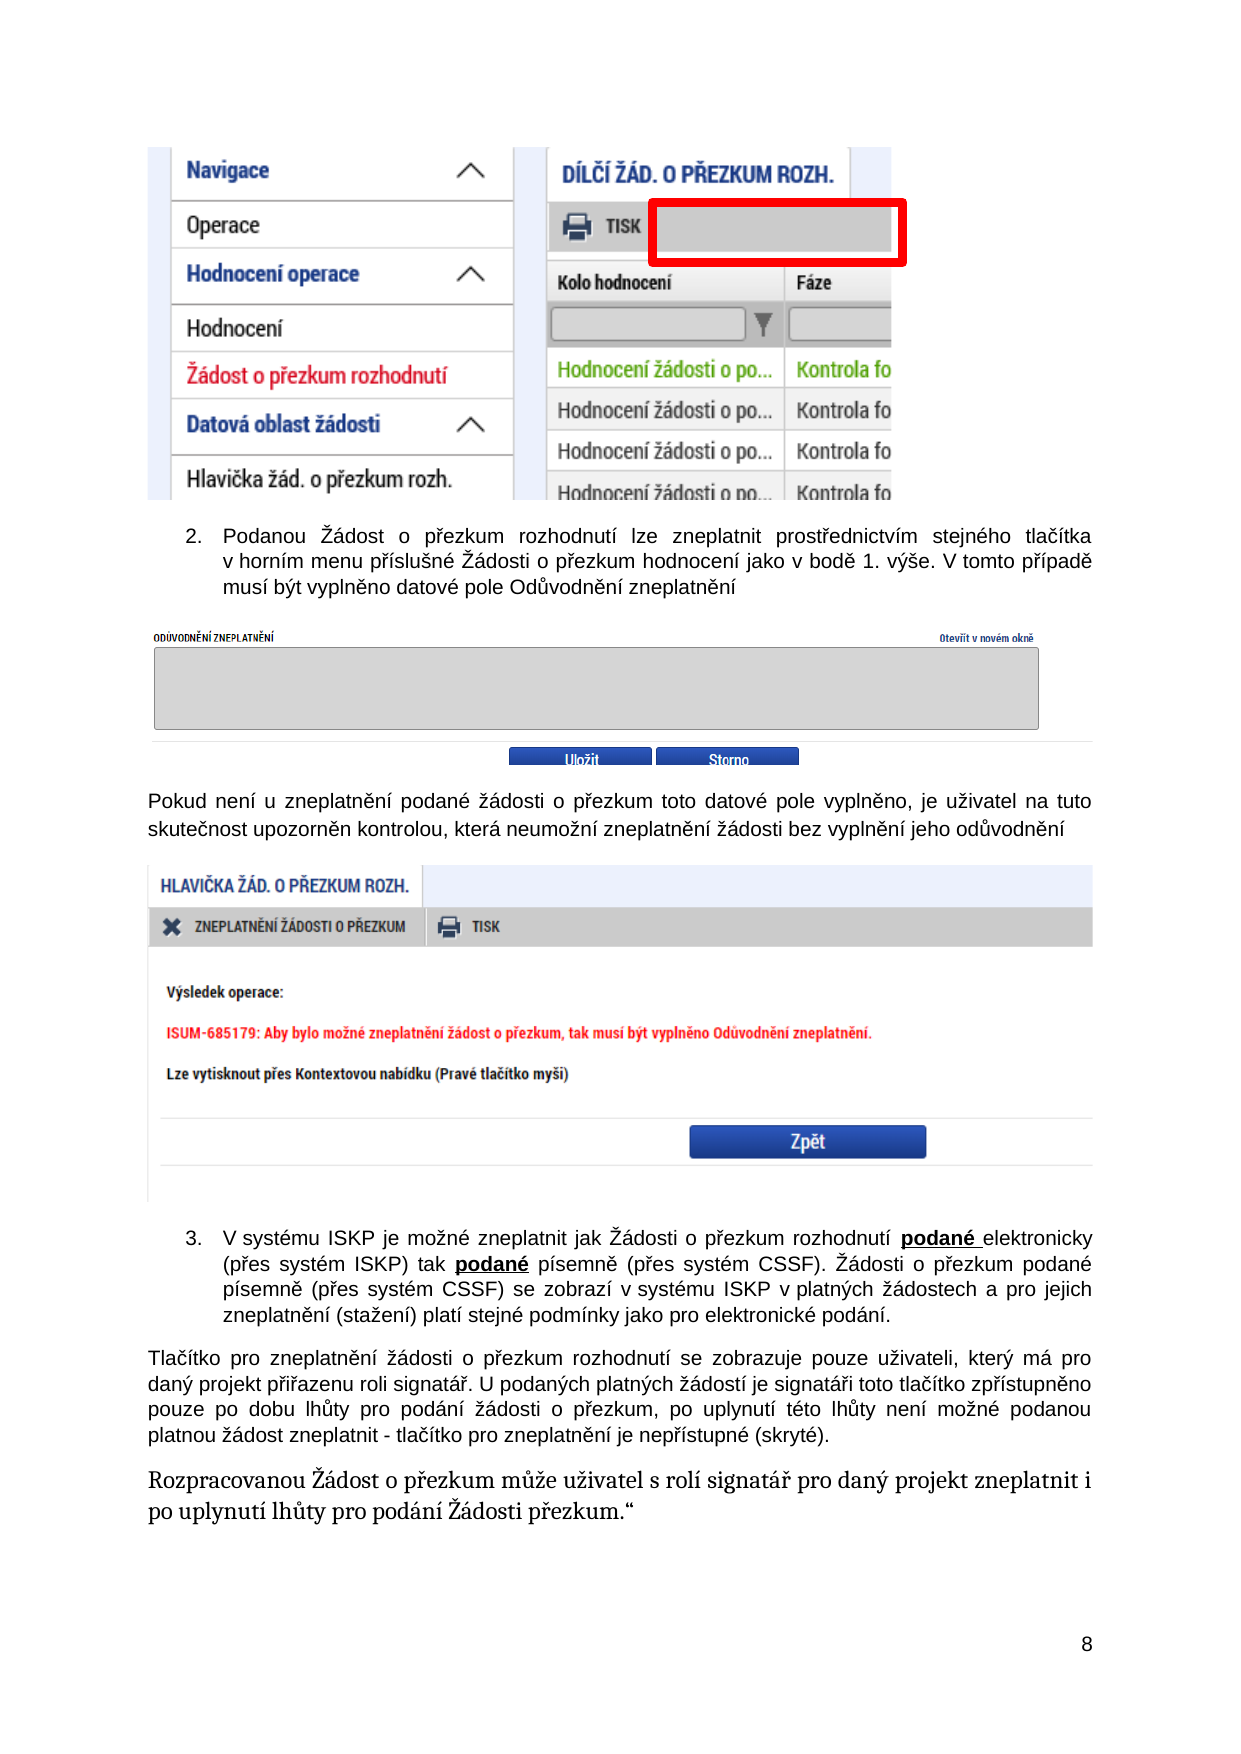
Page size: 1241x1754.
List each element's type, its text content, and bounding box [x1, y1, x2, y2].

list V systému ISKP je možné zneplatnit jak Žádosti o přezkum rozhodnutí podané elektronicky (přes systém ISKP) tak podané písemně (přes systém CSSF). Žádosti o přezkum podané písemně (přes systém CSSF) se zobrazí v systému ISKP v platných žádostech a pro jejich zneplatnění (stažení) platí stejné podmínky jako pro elektronické podání. [185, 1226, 1093, 1327]
text Tlačítko pro zneplatnění žádosti o přezkum rozhodnutí se zobrazuje pouze uživateli, který má pro daný projekt přiřazenu roli signatář. U podaných platných žádostí je signatáři toto tlačítko zpřístupněno pouze po dobu lhůty pro podání žádosti o přezkum, po uplynutí této lhůty není možné podanou platnou žádost zneplatnit - tlačítko pro zneplatnění je nepřístupné (skryté). [148, 1346, 1093, 1447]
picture [147, 147, 892, 500]
list Podanou Žádost o přezkum rozhodnutí lze zneplatnit prostřednictvím stejného tlačítka v horním menu příslušné Žádosti o přezkum hodnocení jako v bodě 1. výše. V tomto případě musí být vyplněno datové pole Odůvodnění zneplatnění [185, 523, 1093, 599]
text Pokud není u zneplatnění podané žádosti o přezkum toto datové pole vyplněno, je uživatel na tuto skutečnost upozorněn kontrolou, která neumožní zneplatnění žádosti bez vyplnění jeho odůvodnění [148, 789, 1093, 841]
picture [657, 207, 892, 258]
picture [147, 617, 1093, 765]
picture [147, 865, 1093, 1202]
text Rozpracovanou Žádost o přezkum může uživatel s rolí signatář pro daný projekt zneplatnit i po uplynutí lhůty pro podání Žádosti přezkum.“ [148, 1466, 1093, 1525]
